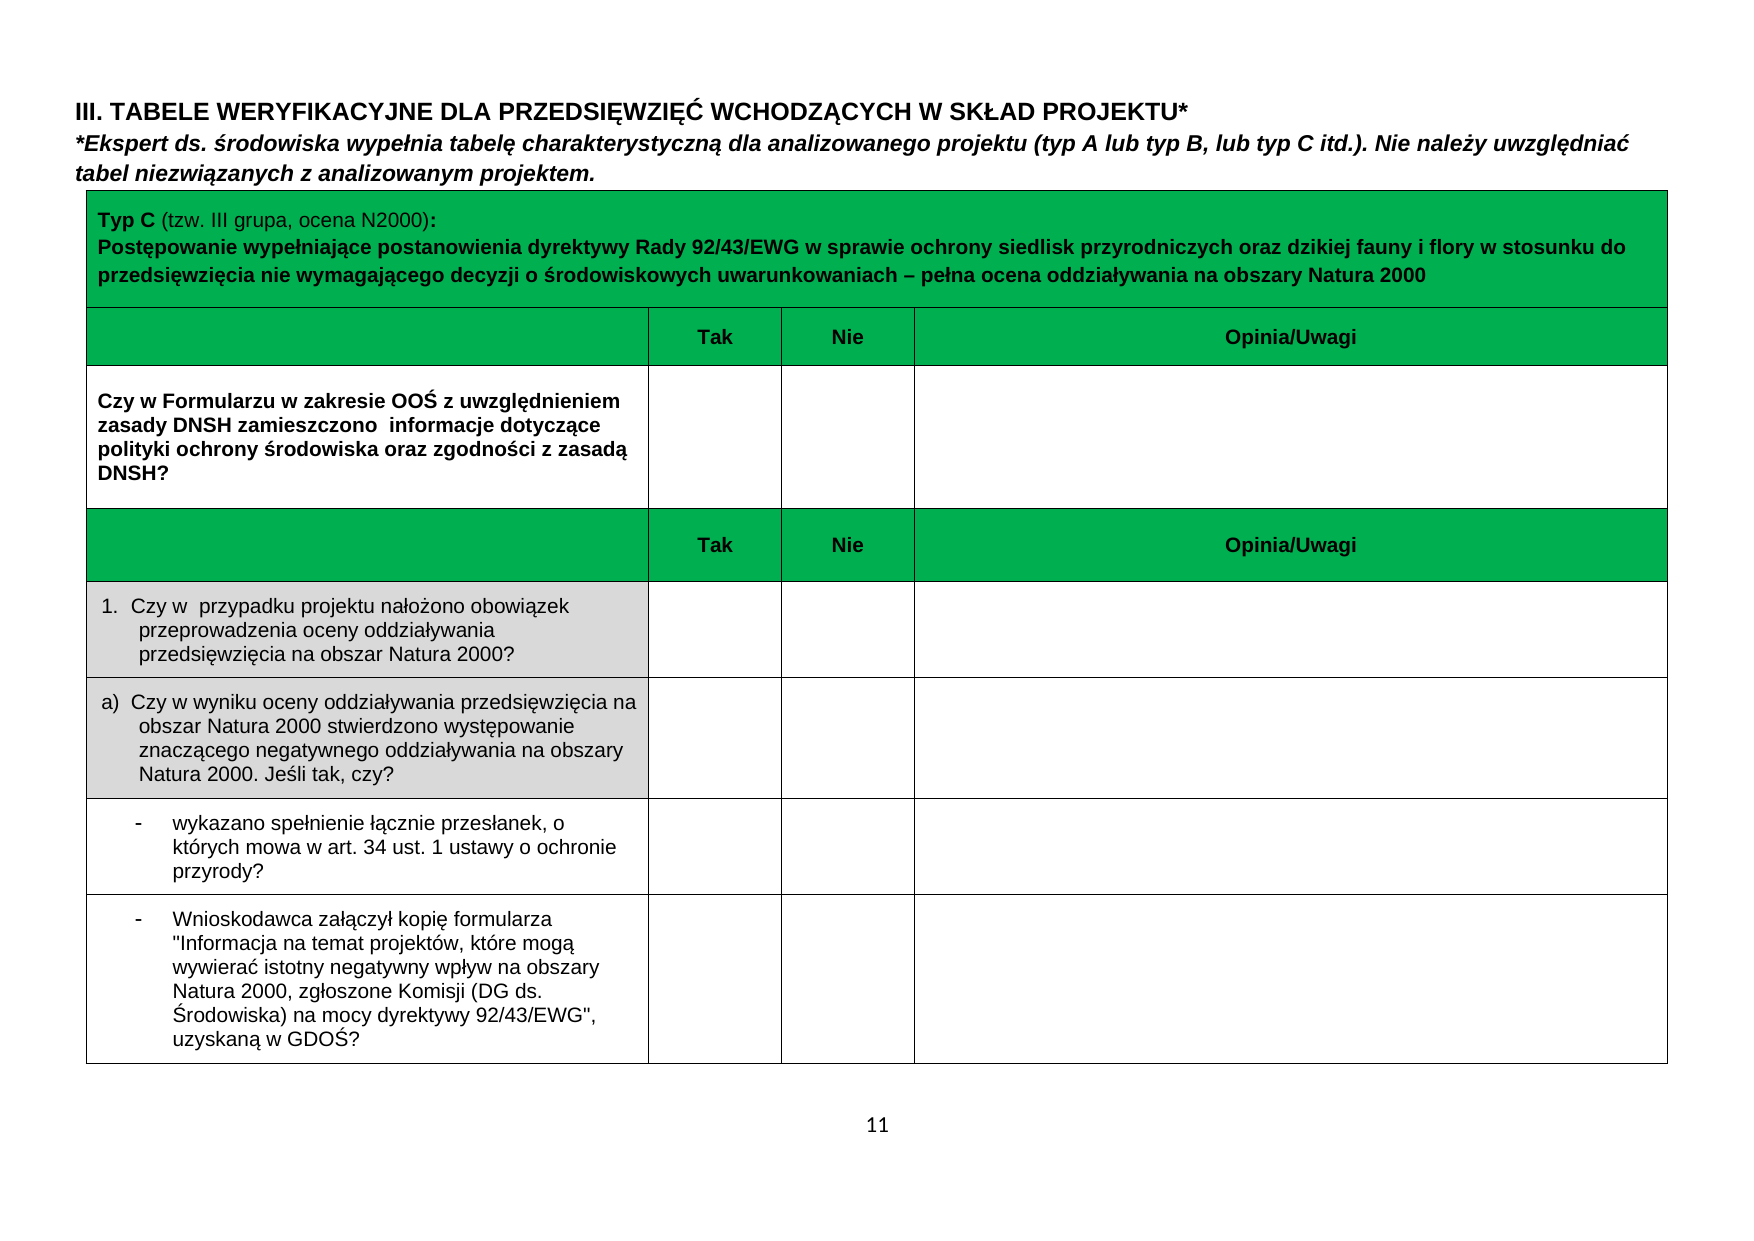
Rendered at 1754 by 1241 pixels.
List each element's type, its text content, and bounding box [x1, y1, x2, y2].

table_cell [782, 799, 914, 894]
table_cell Nie [782, 308, 914, 365]
table_cell Opinia/Uwagi [915, 308, 1667, 365]
text III. TABELE WERYFIKACYJNE DLA PRZEDSIĘWZIĘĆ WCHODZĄCYCH W SKŁAD PROJEKTU* [75, 97, 1679, 125]
table_cell [915, 366, 1667, 508]
table_cell Opinia/Uwagi [915, 509, 1667, 581]
table_cell [649, 366, 781, 508]
table_cell [782, 895, 914, 1063]
table_cell [782, 678, 914, 798]
table_header Typ C (tzw. III grupa, ocena N2000): Postępowanie wypełniające postanowienia dyrektywy Rady 92/43/EWG w sprawie ochrony siedlisk przyrodniczych oraz dzikiej fauny i flory w stosunku do przedsięwzięcia nie wymagającego decyzji o środowiskowych uwarunkowaniach – pełna ocena oddziaływania na obszary Natura 2000 [87, 191, 1667, 307]
table_cell [915, 799, 1667, 894]
table_cell [782, 366, 914, 508]
table_cell [87, 308, 648, 365]
table_cell [915, 678, 1667, 798]
table_cell [649, 799, 781, 894]
table_cell Wnioskodawca załączył kopię formularza "Informacja na temat projektów, które mogą wywierać istotny negatywny wpływ na obszary Natura 2000, zgłoszone Komisji (DG ds. Środowiska) na mocy dyrektywy 92/43/EWG", uzyskaną w GDOŚ? [87, 895, 648, 1063]
text *Ekspert ds. środowiska wypełnia tabelę charakterystyczną dla analizowanego projektu (typ A lub typ B, lub typ C itd.). Nie należy uwzględniać tabel niezwiązanych z analizowanym projektem. [75, 130, 1679, 186]
table_cell Czy w przypadku projektu nałożono obowiązek przeprowadzenia oceny oddziaływania przedsięwzięcia na obszar Natura 2000? [87, 582, 648, 677]
table_cell wykazano spełnienie łącznie przesłanek, o których mowa w art. 34 ust. 1 ustawy o ochronie przyrody? [87, 799, 648, 894]
table_cell [782, 582, 914, 677]
table_cell Nie [782, 509, 914, 581]
table_cell Tak [649, 509, 781, 581]
table_cell [649, 678, 781, 798]
table_cell [915, 582, 1667, 677]
table_cell Czy w Formularzu w zakresie OOŚ z uwzględnieniem zasady DNSH zamieszczono informacje dotyczące polityki ochrony środowiska oraz zgodności z zasadą DNSH? [87, 366, 648, 508]
table_cell Czy w wyniku oceny oddziaływania przedsięwzięcia na obszar Natura 2000 stwierdzono występowanie znaczącego negatywnego oddziaływania na obszary Natura 2000. Jeśli tak, czy? [87, 678, 648, 798]
table_cell [87, 509, 648, 581]
table_cell [649, 582, 781, 677]
table_cell [915, 895, 1667, 1063]
table_cell [649, 895, 781, 1063]
table_cell Tak [649, 308, 781, 365]
